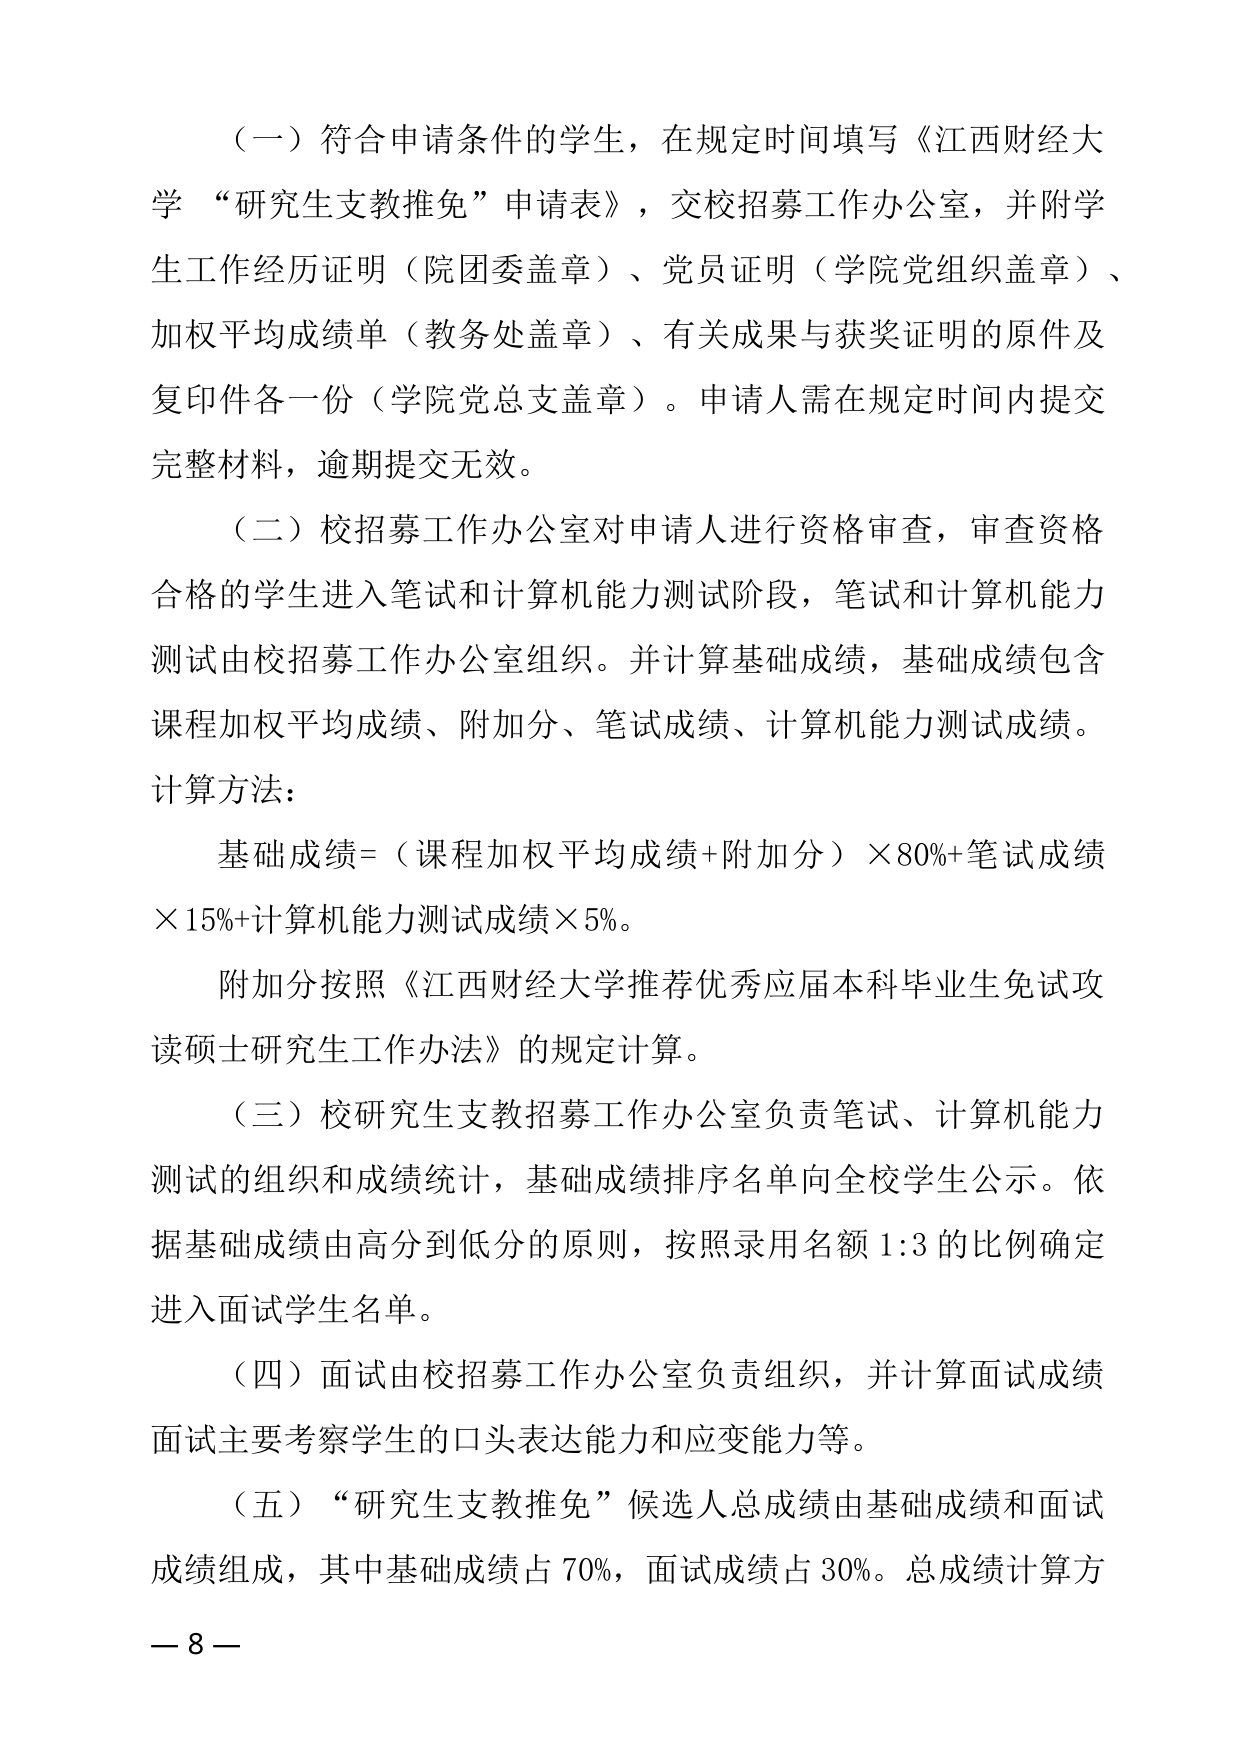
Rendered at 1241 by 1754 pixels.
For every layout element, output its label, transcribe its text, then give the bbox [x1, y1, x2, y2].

text （四）面试由校招募工作办公室负责组织，并计算面试成绩，面试主要考察学生的口头表达能力和应变能力等。 [150, 1339, 1106, 1469]
text （二）校招募工作办公室对申请人进行资格审查，审查资格合格的学生进入笔试和计算机能力测试阶段，笔试和计算机能力测试由校招募工作办公室组织。并计算基础成绩，基础成绩包含课程加权平均成绩、附加分、笔试成绩、计算机能力测试成绩。计算方法： [150, 494, 1106, 819]
text 基础成绩=（课程加权平均成绩+附加分）×80%+笔试成绩×15%+计算机能力测试成绩×5%。 [150, 819, 1106, 949]
text （三）校研究生支教招募工作办公室负责笔试、计算机能力测试的组织和成绩统计，基础成绩排序名单向全校学生公示。依据基础成绩由高分到低分的原则，按照录用名额1:3的比例确定进入面试学生名单。 [150, 1079, 1106, 1339]
text （一）符合申请条件的学生，在规定时间填写《江西财经大学 “研究生支教推免”申请表》，交校招募工作办公室，并附学生工作经历证明（院团委盖章）、党员证明（学院党组织盖章）、加权平均成绩单（教务处盖章）、有关成果与获奖证明的原件及复印件各一份（学院党总支盖章）。申请人需在规定时间内提交完整材料，逾期提交无效。 [150, 104, 1106, 494]
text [150, 1469, 1106, 1599]
text 附加分按照《江西财经大学推荐优秀应届本科毕业生免试攻读硕士研究生工作办法》的规定计算。 [150, 949, 1106, 1079]
